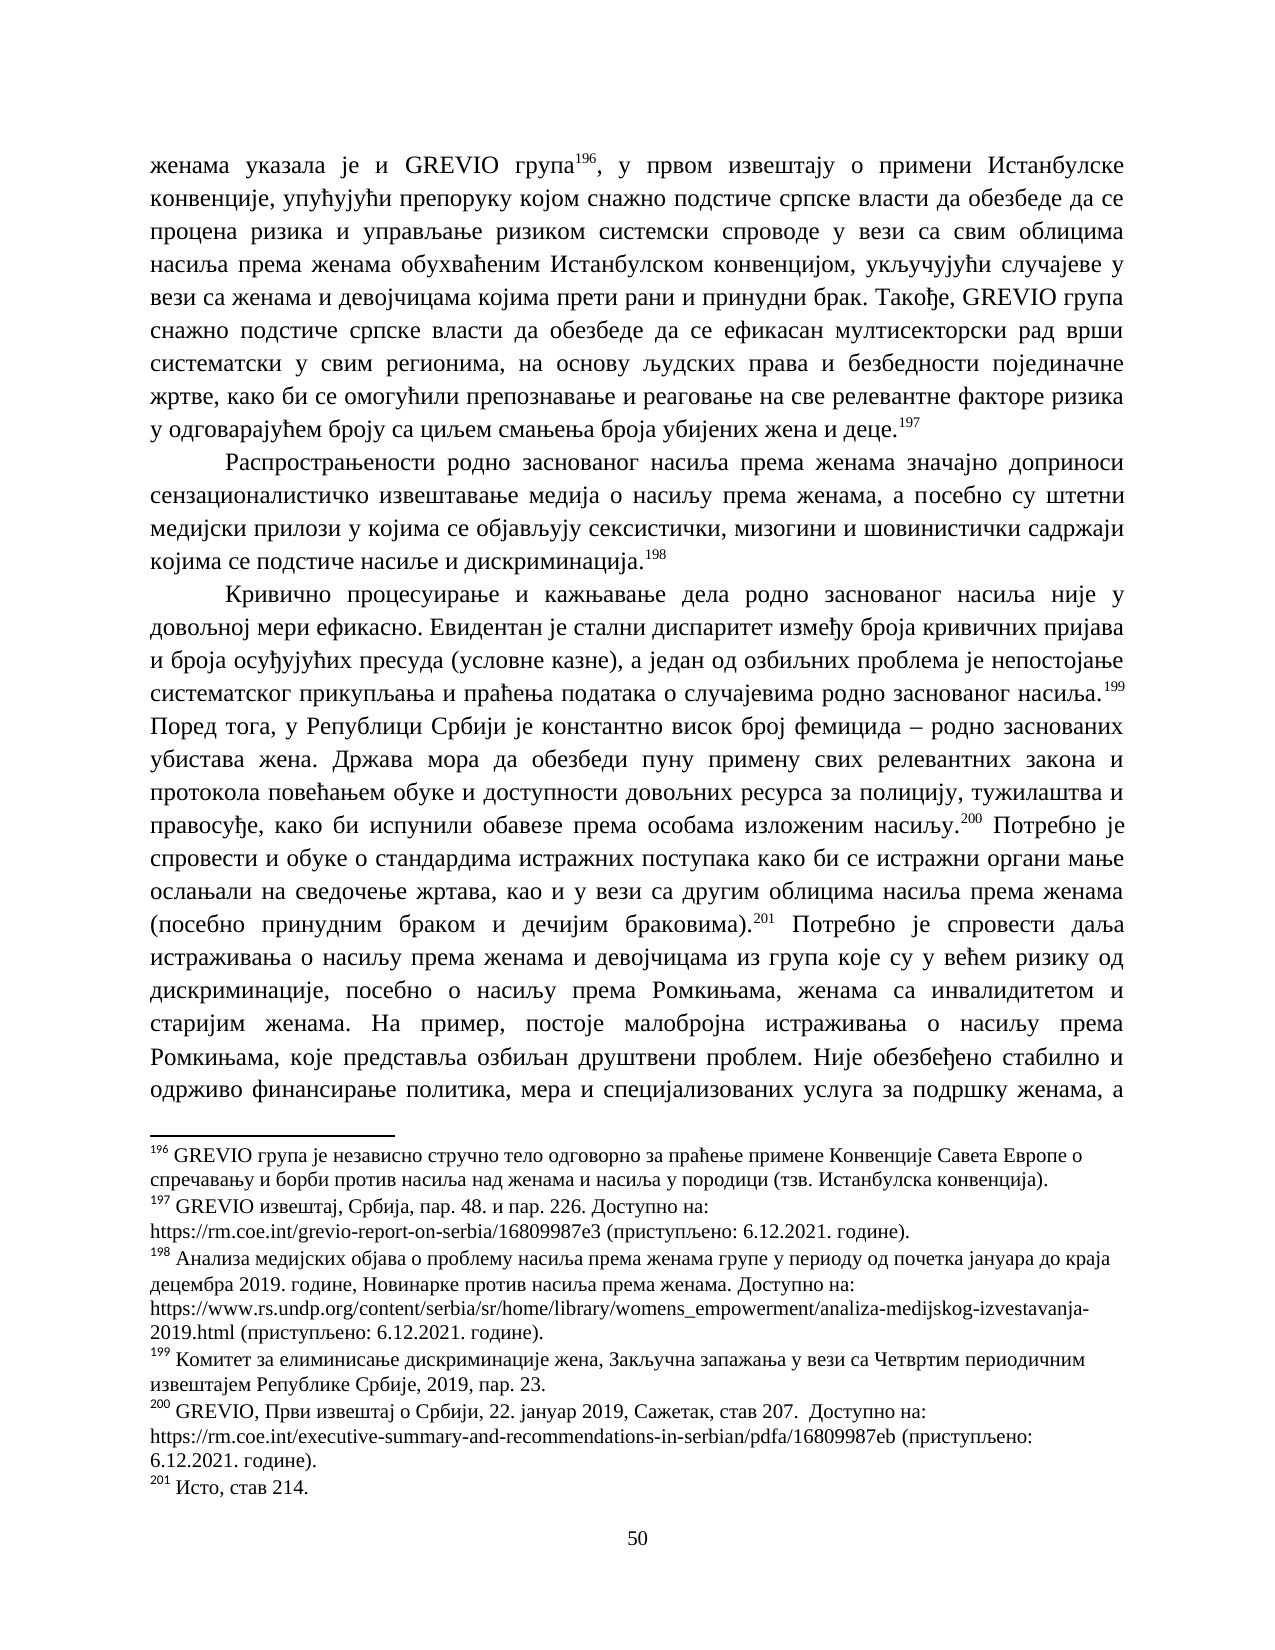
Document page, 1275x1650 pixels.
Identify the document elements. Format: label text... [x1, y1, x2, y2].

text Кривично процесуирање и кажњавање дела родно заснованог насиља није у довољној мери ефикасно. Евидентан је стални диспаритет између броја кривичних пријава и броја осуђујућих пресуда (условне казне), а један од озбиљних проблема је непостојање систематског прикупљања и праћења података о случајевима родно заснованог насиља. Поред тога, у Републици Србији је константно висок број фемицида – родно заснованих убистава жена. Држава мора да обезбеди пуну примену свих релевантних закона и протокола повећањем обуке и доступности довољних ресурса за полицију, тужилаштва и правосуђе, како би испунили обавезе према особама изложеним насиљу. Потребно је спровести и обуке о стандардима истражних поступака како би се истражни органи мање ослањали на сведочење жртава, као и у вези са другим облицима насиља према женама (посебно принудним браком и дечијим браковима). Потребно је спровести даља истраживања о насиљу према женама и девојчицама из група које су у већем ризику од дискриминације, посебно о насиљу према Ромкињама, женама са инвалидитетом и старијим женама. На пример, постоје малобројна истраживања о насиљу према Ромкињама, које представља озбиљан друштвени проблем. Није обезбеђено стабилно и одрживо финансирање политика, мера и специјализованих услуга за подршку женама, а нарочито када је реч о Ромкињама, женама са инвалидитетом, женама са села, старијим женама, женама другачије сексуалне оријентације и родног идентитета, азиланткињама/ мигранткињама. [150, 579, 1125, 1103]
text Посебан проблем и даље представља насиље према женама и деци. Иако су у протеклом периоду остварени значајни резултати на плану сузбијања и спречавања родно заснованог насиља према женама и насиља у породици, ови облици насиља још увек су широко распрострањени и у приватној и јавној сфери живота. Истраживања показују да велики број жена сматра да је насиље према женама уобичајено, као и да је врло учестало. У једном истраживању, чак 91,9% испитаница Ромкиња изјавило да је било изложено неком облику насиља од своје 18 године, најчешће физичком и психичком насиљу (57%) од мужа/партнера (68,4%) или бившег мужа (15,3%). Честе су злоупотребе ватреног оружја у породичном насиљу, а процена ризика за спречавање родно заснованог насиља према женама и девојчицама, укључујући фемицид, није увек адекватна. Према налазима истраживања, уочено је у раду група за координацију и сарадњу постоје тешкоће у разумевању феномена насиља у породици и интимним партнерским односима, у идентификовању посебних облика насиља, последица насиља, а изражене су и предрасуде о насиљу према женама и специфичне предрасуде према мањинским групама. Уочено је да се приликом процене фактора ризика и избора мера које треба да обезбеде безбедност жена и деце на одржив начин и приликом планирања заштите и подршке често не истражује или не узима у обзир претходно насиље. Постоје изазови и у препознавању посебно опасних ризика од понављања или ескалације насиља, као што су поседовање и/или употреба ватреног оружја у ранијим инцидентима и др. На потребу унапређења процене ризика у случајевима родно заснованог насиља према женама указала је и GREVIO група, у првом извештају о примени Истанбулске конвенције, упућујући препоруку којом снажно подстиче српске власти да обезбеде да се процена ризика и управљање ризиком системски спроводе у вези са свим облицима насиља према женама обухваћеним Истанбулском конвенцијом, укључујући случајеве у вези са женама и девојчицама којима прети рани и принудни брак. Такође, GREVIO група снажно подстиче српске власти да обезбеде да се ефикасан мултисекторски рад врши систематски у свим регионима, на основу људских права и безбедности појединачне жртве, како би се омогућили препознавање и реаговање на све релевантне факторе ризика у одговарајућем броју са циљем смањења броја убијених жена и деце. [150, 150, 1125, 443]
text Распрострањености родно заснованог насиља према женама значајно доприноси сензационалистичко извештавање медија о насиљу према женама, а посебно су штетни медијски прилози у којима се објављују сексистички, мизогини и шовинистички садржаји којима се подстиче насиље и дискриминација. [150, 447, 1125, 575]
